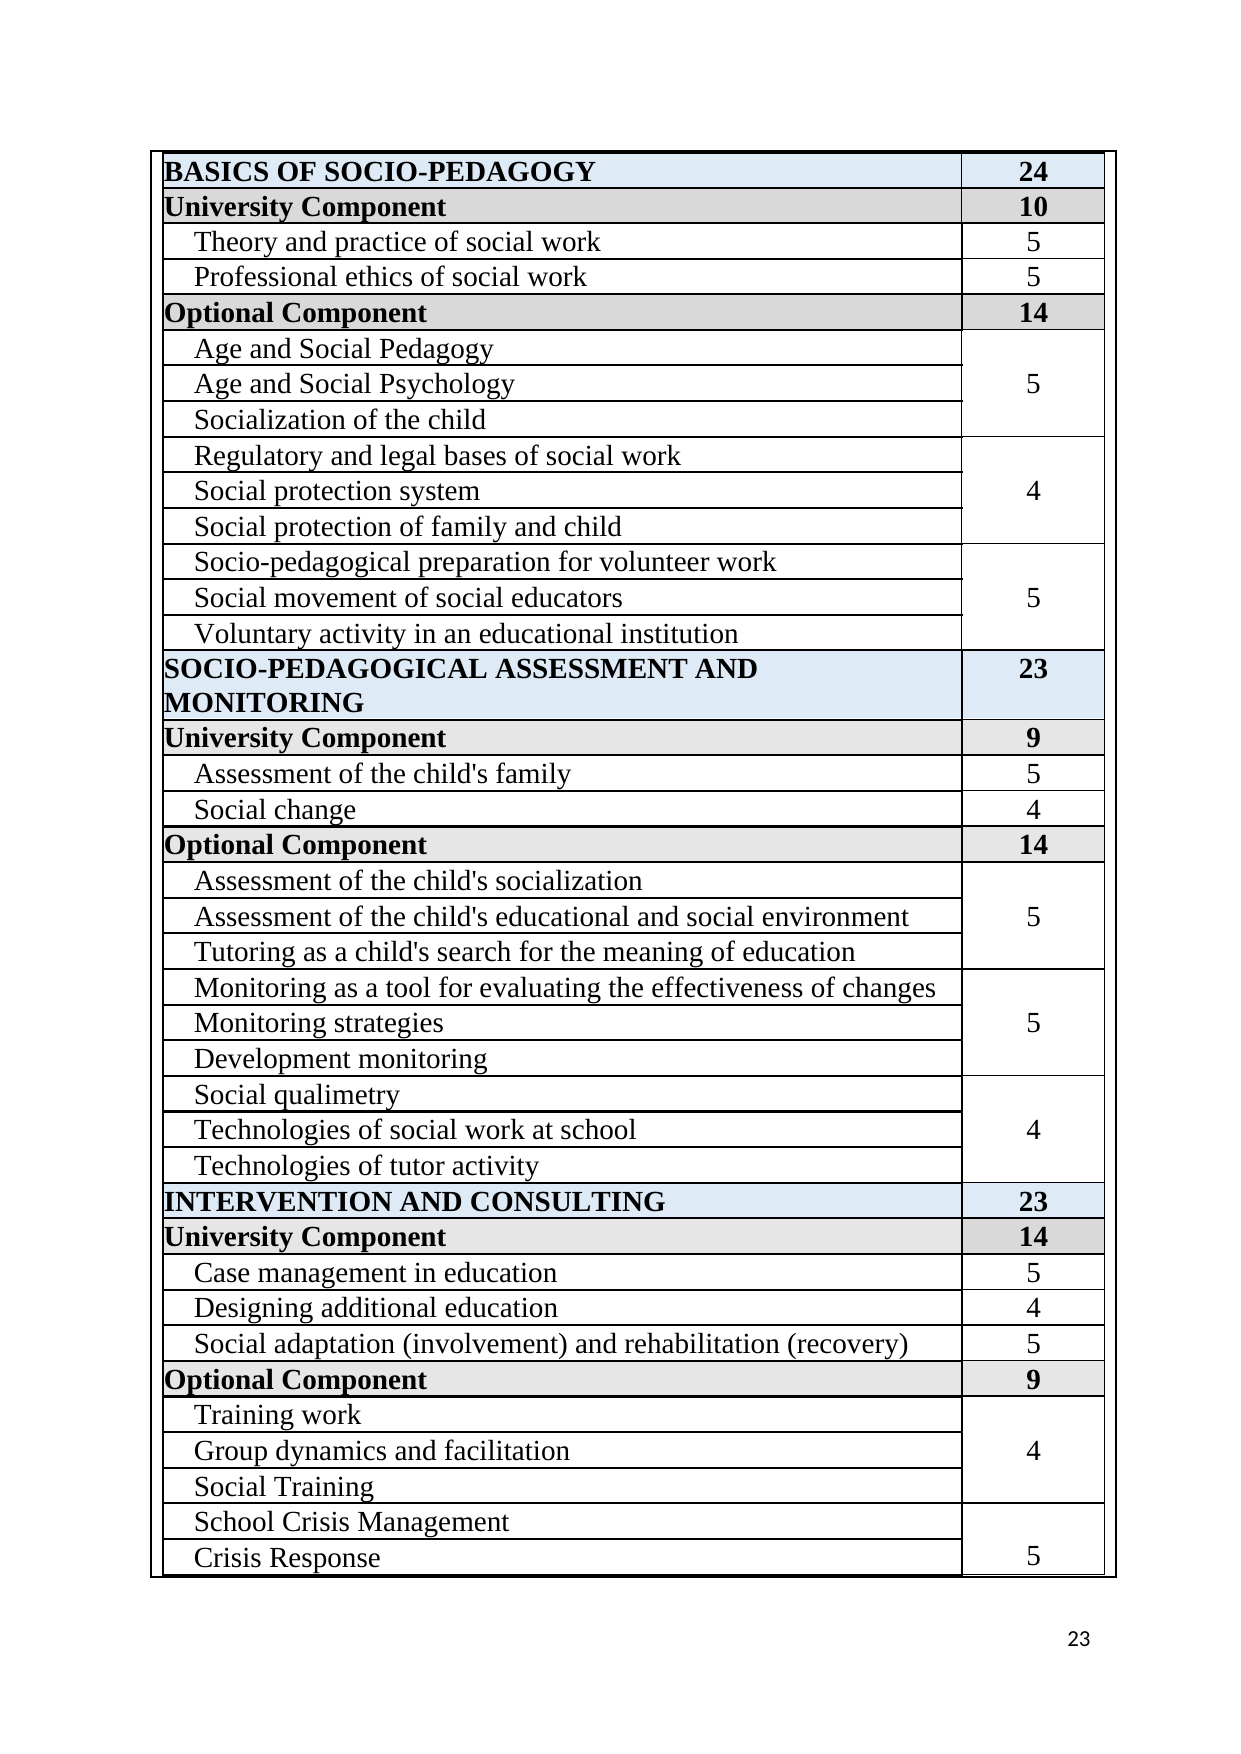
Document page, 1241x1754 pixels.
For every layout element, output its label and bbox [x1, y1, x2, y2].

table_cell [164, 792, 961, 825]
table_cell [164, 899, 961, 932]
table_cell [217, 358, 226, 363]
table_cell [164, 509, 961, 543]
table_cell [152, 152, 162, 1576]
table_cell [164, 1148, 961, 1182]
table_cell [164, 402, 961, 436]
table_cell [962, 544, 1104, 649]
table_cell [164, 970, 961, 1004]
table_cell [229, 465, 238, 470]
table_cell [164, 1006, 961, 1039]
table_cell [218, 345, 224, 352]
table_cell [331, 819, 340, 824]
table_cell [164, 224, 961, 258]
table_cell [467, 358, 476, 363]
table_cell [164, 934, 961, 968]
table_cell [164, 331, 961, 364]
table_cell [164, 438, 961, 471]
table_cell [332, 806, 338, 813]
table_cell [164, 1041, 961, 1075]
table_cell [164, 473, 961, 507]
table_cell [404, 452, 410, 459]
table_cell [164, 1077, 961, 1110]
table_cell [963, 152, 1115, 1576]
table_cell [164, 616, 961, 649]
table_cell [962, 437, 1104, 543]
table_cell [164, 545, 961, 578]
table_cell [164, 366, 961, 400]
table_cell [164, 1113, 961, 1146]
table_cell [438, 358, 447, 363]
table_cell [962, 330, 1104, 436]
table_cell [164, 580, 961, 614]
table_cell [164, 863, 961, 897]
table_cell [164, 756, 961, 790]
table_cell [230, 452, 236, 459]
table_cell [164, 260, 961, 293]
table_cell [403, 465, 412, 470]
table_cell [468, 345, 474, 352]
table_cell [439, 345, 445, 352]
